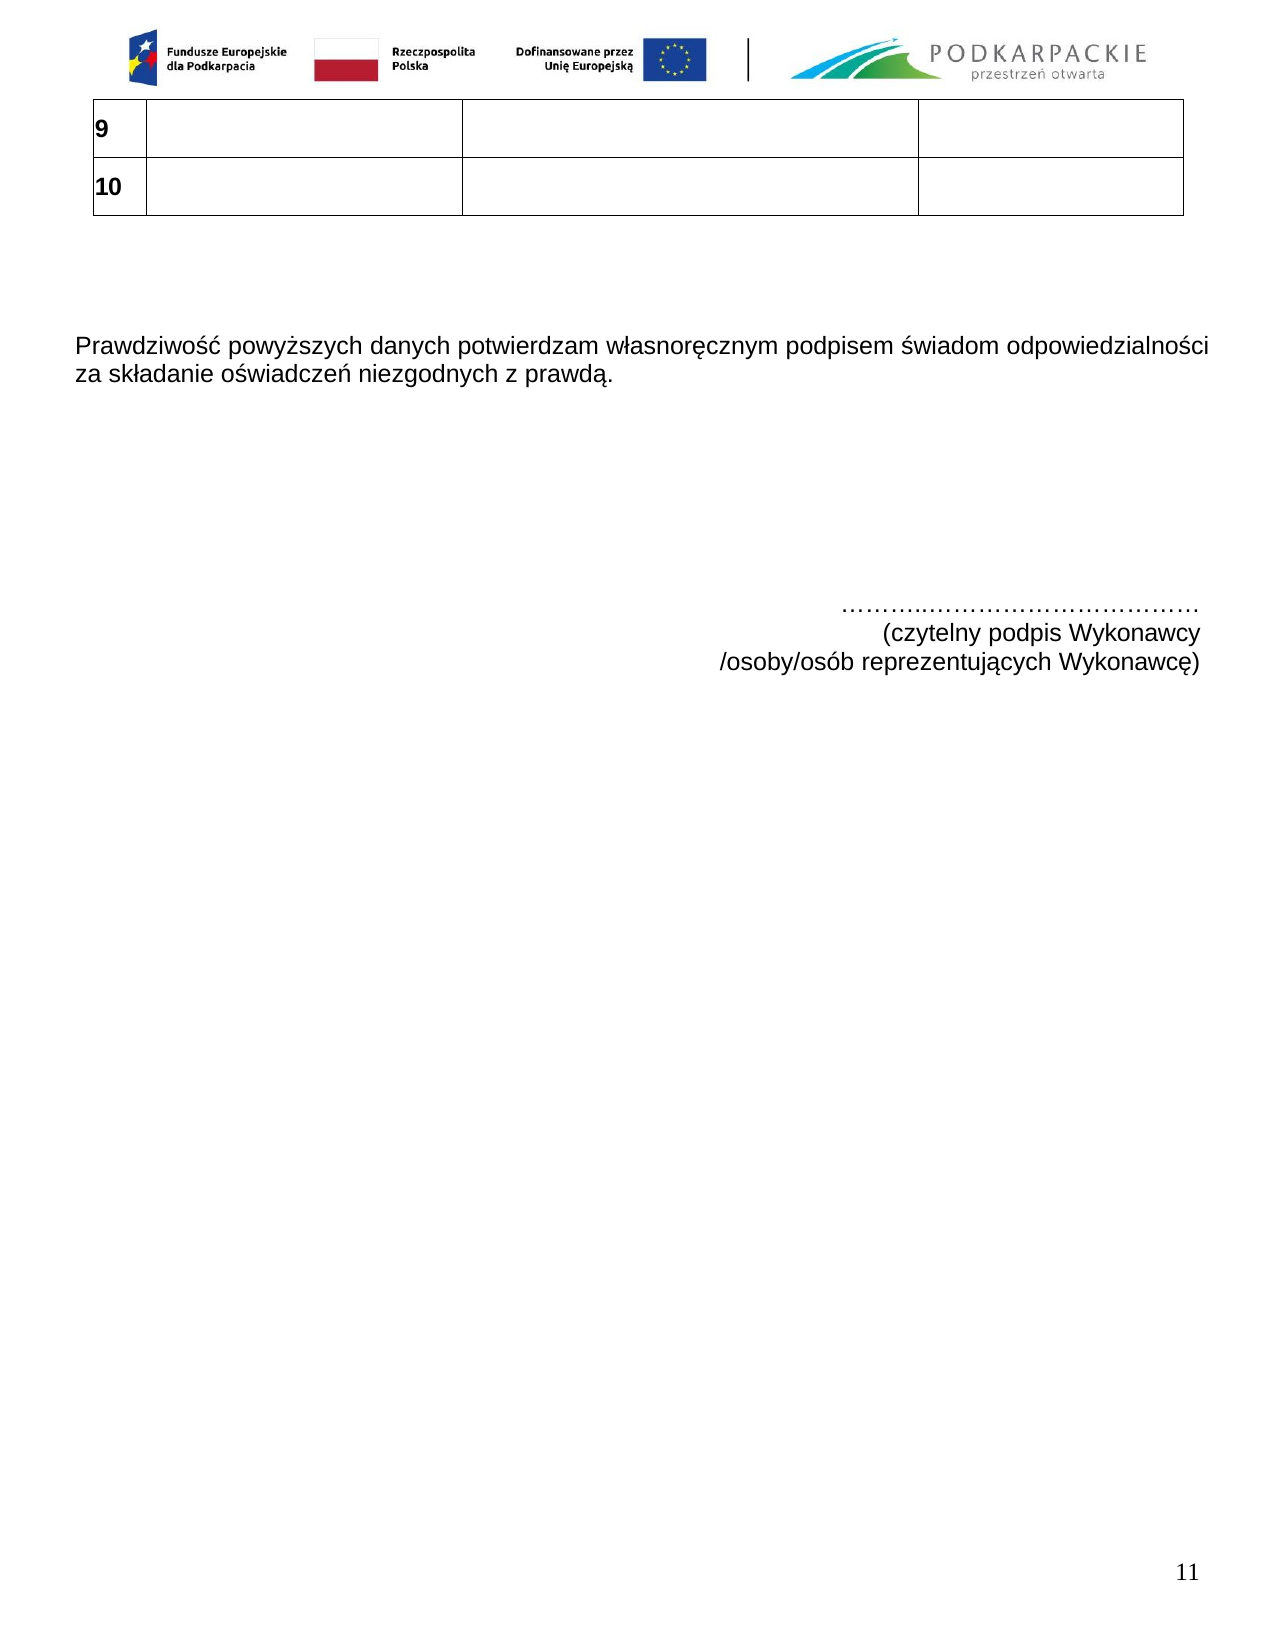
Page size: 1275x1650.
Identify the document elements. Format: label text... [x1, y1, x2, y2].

text ………..…………………………… (czytelny podpis Wykonawcy [836, 589, 1200, 647]
text /osoby/osób reprezentujących Wykonawcę) [0, 647, 1200, 676]
picture [127, 26, 1149, 89]
table_cell [463, 158, 918, 215]
text Prawdziwość powyższych danych potwierdzam własnoręcznym podpisem świadom odpowiedzialności za składanie oświadczeń niezgodnych z prawdą. [75, 331, 1221, 388]
table_header [147, 100, 462, 157]
table_header 9 [94, 100, 146, 157]
table_cell 10 [94, 158, 146, 215]
table_cell [147, 158, 462, 215]
table_header [463, 100, 918, 157]
table_header [919, 100, 1183, 157]
table_cell [919, 158, 1183, 215]
